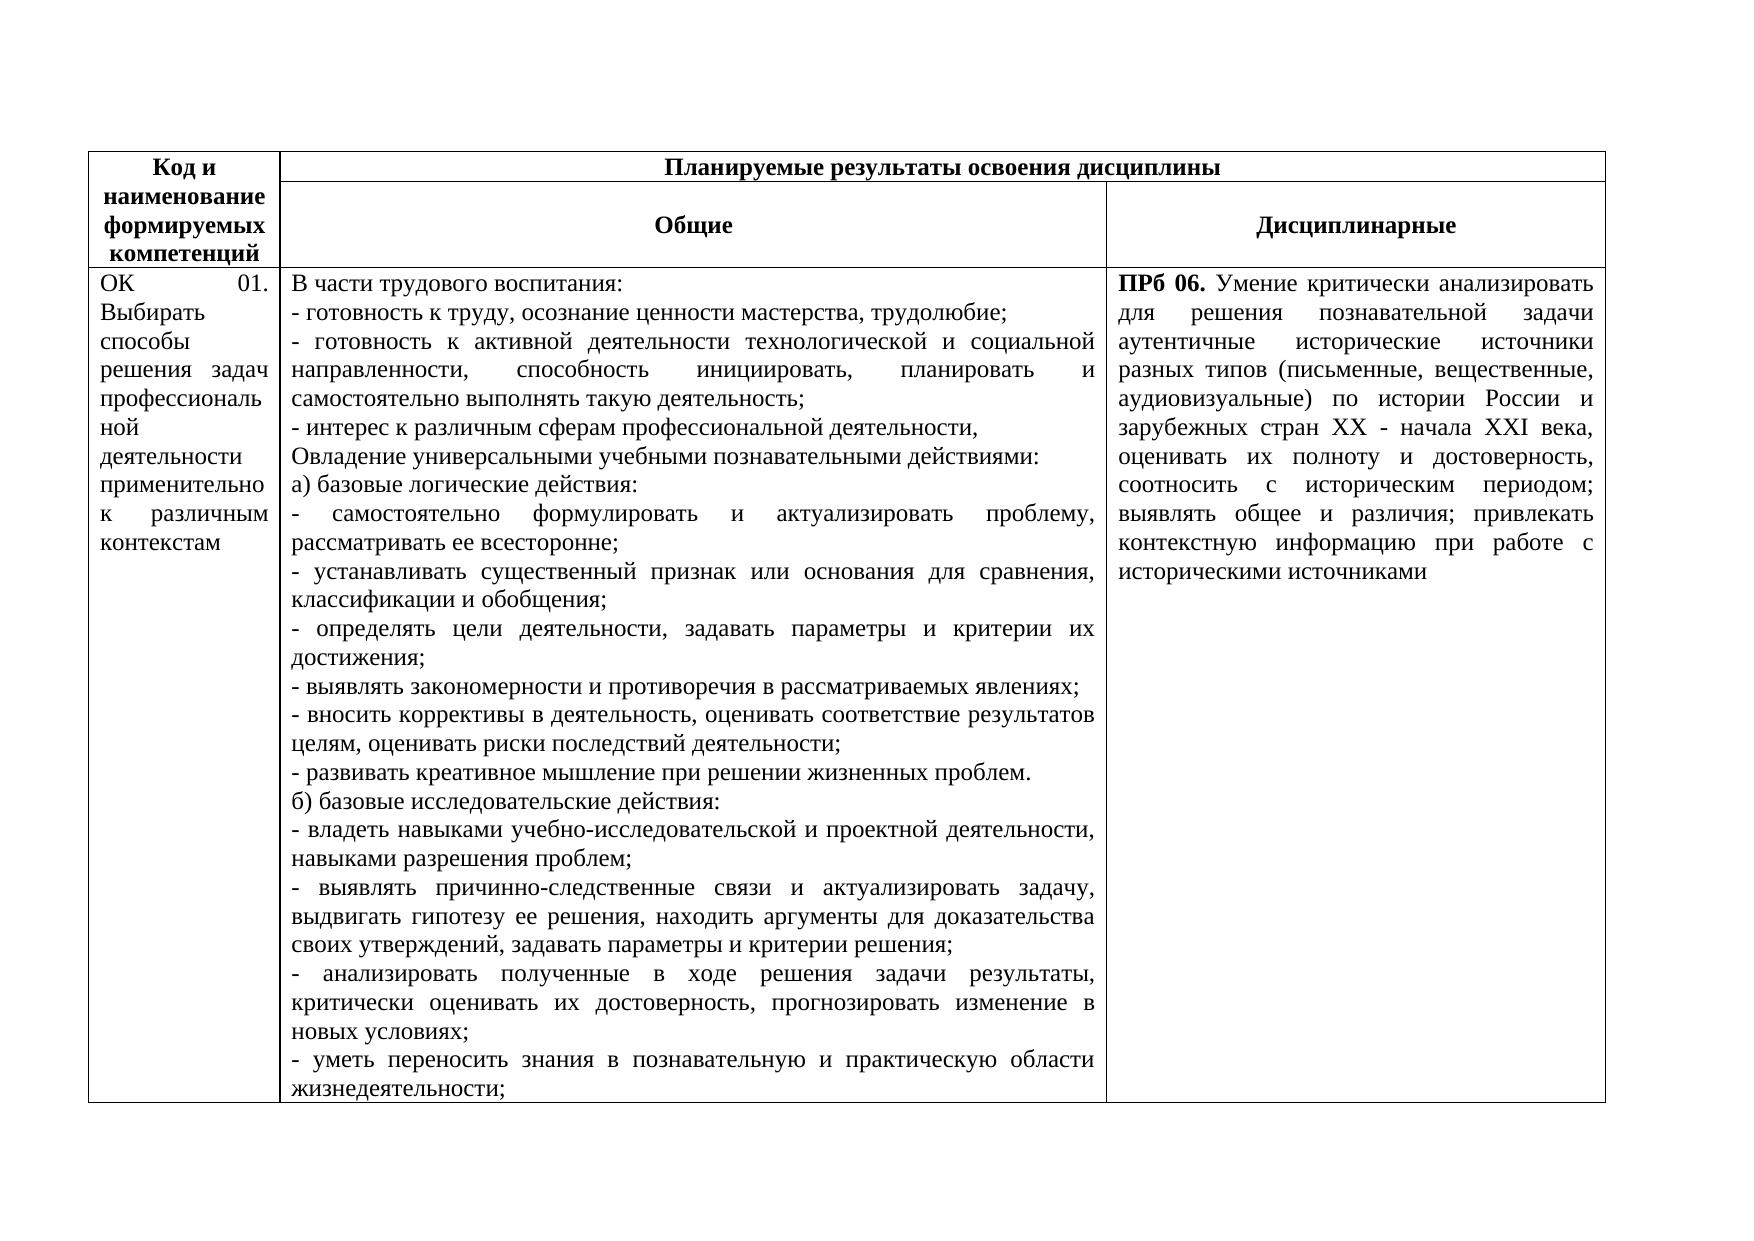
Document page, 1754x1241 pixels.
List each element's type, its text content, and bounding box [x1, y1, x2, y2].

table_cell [1107, 268, 1605, 1102]
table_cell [281, 268, 1106, 1102]
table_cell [89, 268, 279, 1102]
table_header Код и наименование формируемых компетенций [89, 152, 279, 267]
table_cell Дисциплинарные [1107, 182, 1605, 267]
table_header Планируемые результаты освоения дисциплины [281, 152, 1605, 181]
table_cell Общие [281, 182, 1106, 267]
